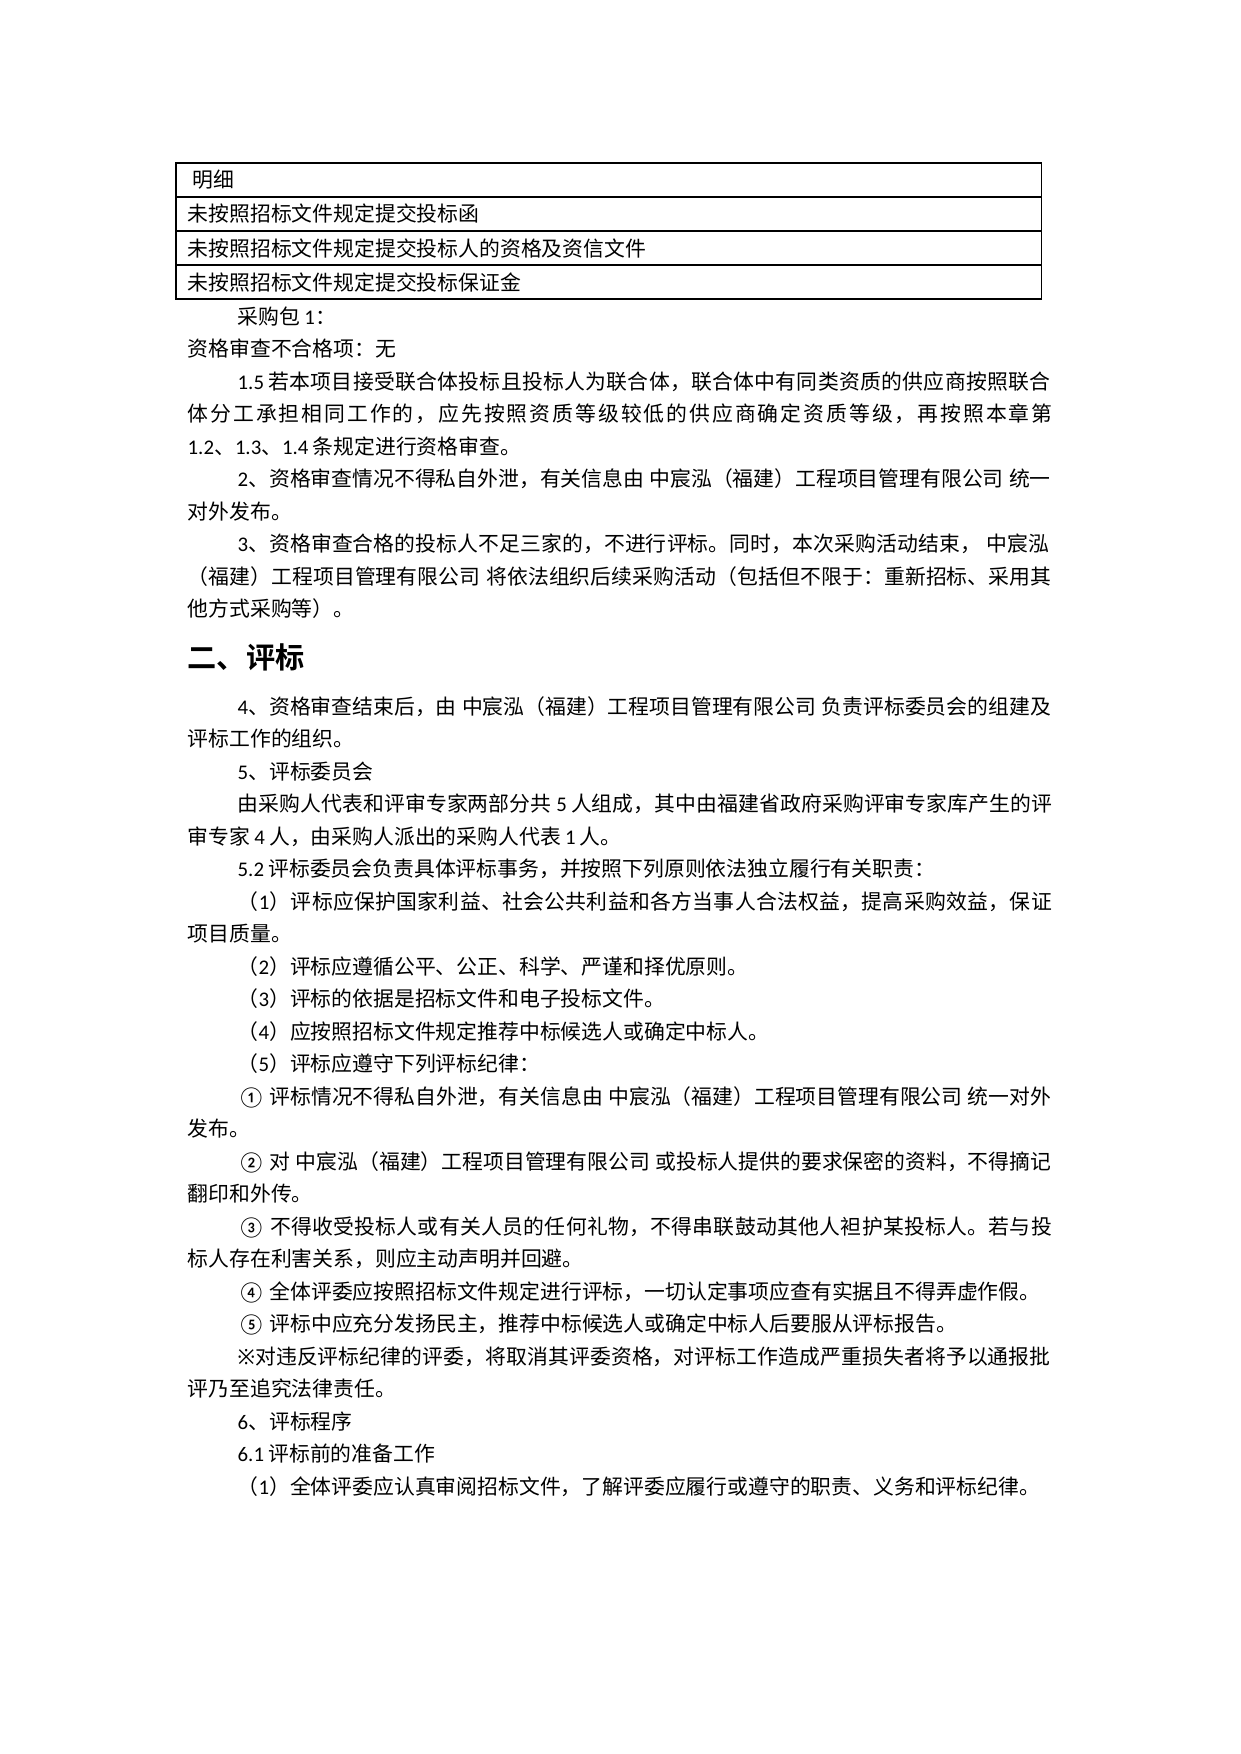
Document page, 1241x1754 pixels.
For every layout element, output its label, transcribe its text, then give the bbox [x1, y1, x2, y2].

text 6、评标程序 [187, 1405, 1053, 1437]
text 3、资格审查合格的投标人不足三家的，不进行评标。同时，本次采购活动结束， 中宸泓（福建）工程项目管理有限公司 将依法组织后续采购活动（包括但不限于：重新招标、采用其他方式采购等）。 [187, 527, 1053, 625]
text （1）全体评委应认真审阅招标文件，了解评委应履行或遵守的职责、义务和评标纪律。 [187, 1470, 1053, 1502]
text 2、资格审查情况不得私自外泄，有关信息由 中宸泓（福建）工程项目管理有限公司 统一对外发布。 [187, 462, 1053, 527]
text ②对 中宸泓（福建）工程项目管理有限公司 或投标人提供的要求保密的资料，不得摘记翻印和外传。 [187, 1145, 1053, 1210]
text 6.1评标前的准备工作 [187, 1437, 1053, 1470]
text ④全体评委应按照招标文件规定进行评标，一切认定事项应查有实据且不得弄虚作假。 [187, 1275, 1053, 1307]
text （4）应按照招标文件规定推荐中标候选人或确定中标人。 [187, 1015, 1053, 1047]
text 5.2评标委员会负责具体评标事务，并按照下列原则依法独立履行有关职责： [187, 852, 1053, 885]
text ③不得收受投标人或有关人员的任何礼物，不得串联鼓动其他人袒护某投标人。若与投标人存在利害关系，则应主动声明并回避。 [187, 1210, 1053, 1275]
text 4、资格审查结束后，由 中宸泓（福建）工程项目管理有限公司 负责评标委员会的组建及评标工作的组织。 [187, 690, 1053, 755]
text ①评标情况不得私自外泄，有关信息由 中宸泓（福建）工程项目管理有限公司 统一对外发布。 [187, 1080, 1053, 1145]
text 二、评标 [187, 625, 1053, 690]
text ⑤评标中应充分发扬民主，推荐中标候选人或确定中标人后要服从评标报告。 [187, 1307, 1053, 1340]
text （1）评标应保护国家利益、社会公共利益和各方当事人合法权益，提高采购效益，保证项目质量。 [187, 885, 1053, 950]
table_header 明细 [177, 164, 1041, 196]
text 5、评标委员会 [187, 755, 1053, 787]
table_cell 未按照招标文件规定提交投标函 [177, 198, 1041, 230]
table_cell 未按照招标文件规定提交投标保证金 [177, 266, 1041, 298]
text 由采购人代表和评审专家两部分共5人组成，其中由福建省政府采购评审专家库产生的评审专家4人，由采购人派出的采购人代表1人。 [187, 787, 1053, 852]
text （5）评标应遵守下列评标纪律： [187, 1047, 1053, 1080]
text 采购包1： [187, 300, 1053, 332]
text （2）评标应遵循公平、公正、科学、严谨和择优原则。 [187, 950, 1053, 982]
text 1.5若本项目接受联合体投标且投标人为联合体，联合体中有同类资质的供应商按照联合体分工承担相同工作的，应先按照资质等级较低的供应商确定资质等级，再按照本章第1.2、1.3、1.4条规定进行资格审查。 [187, 365, 1053, 462]
table_cell 未按照招标文件规定提交投标人的资格及资信文件 [177, 232, 1041, 264]
text ※对违反评标纪律的评委，将取消其评委资格，对评标工作造成严重损失者将予以通报批评乃至追究法律责任。 [187, 1340, 1053, 1405]
text （3）评标的依据是招标文件和电子投标文件。 [187, 982, 1053, 1015]
text 资格审查不合格项：无 [187, 332, 1053, 365]
